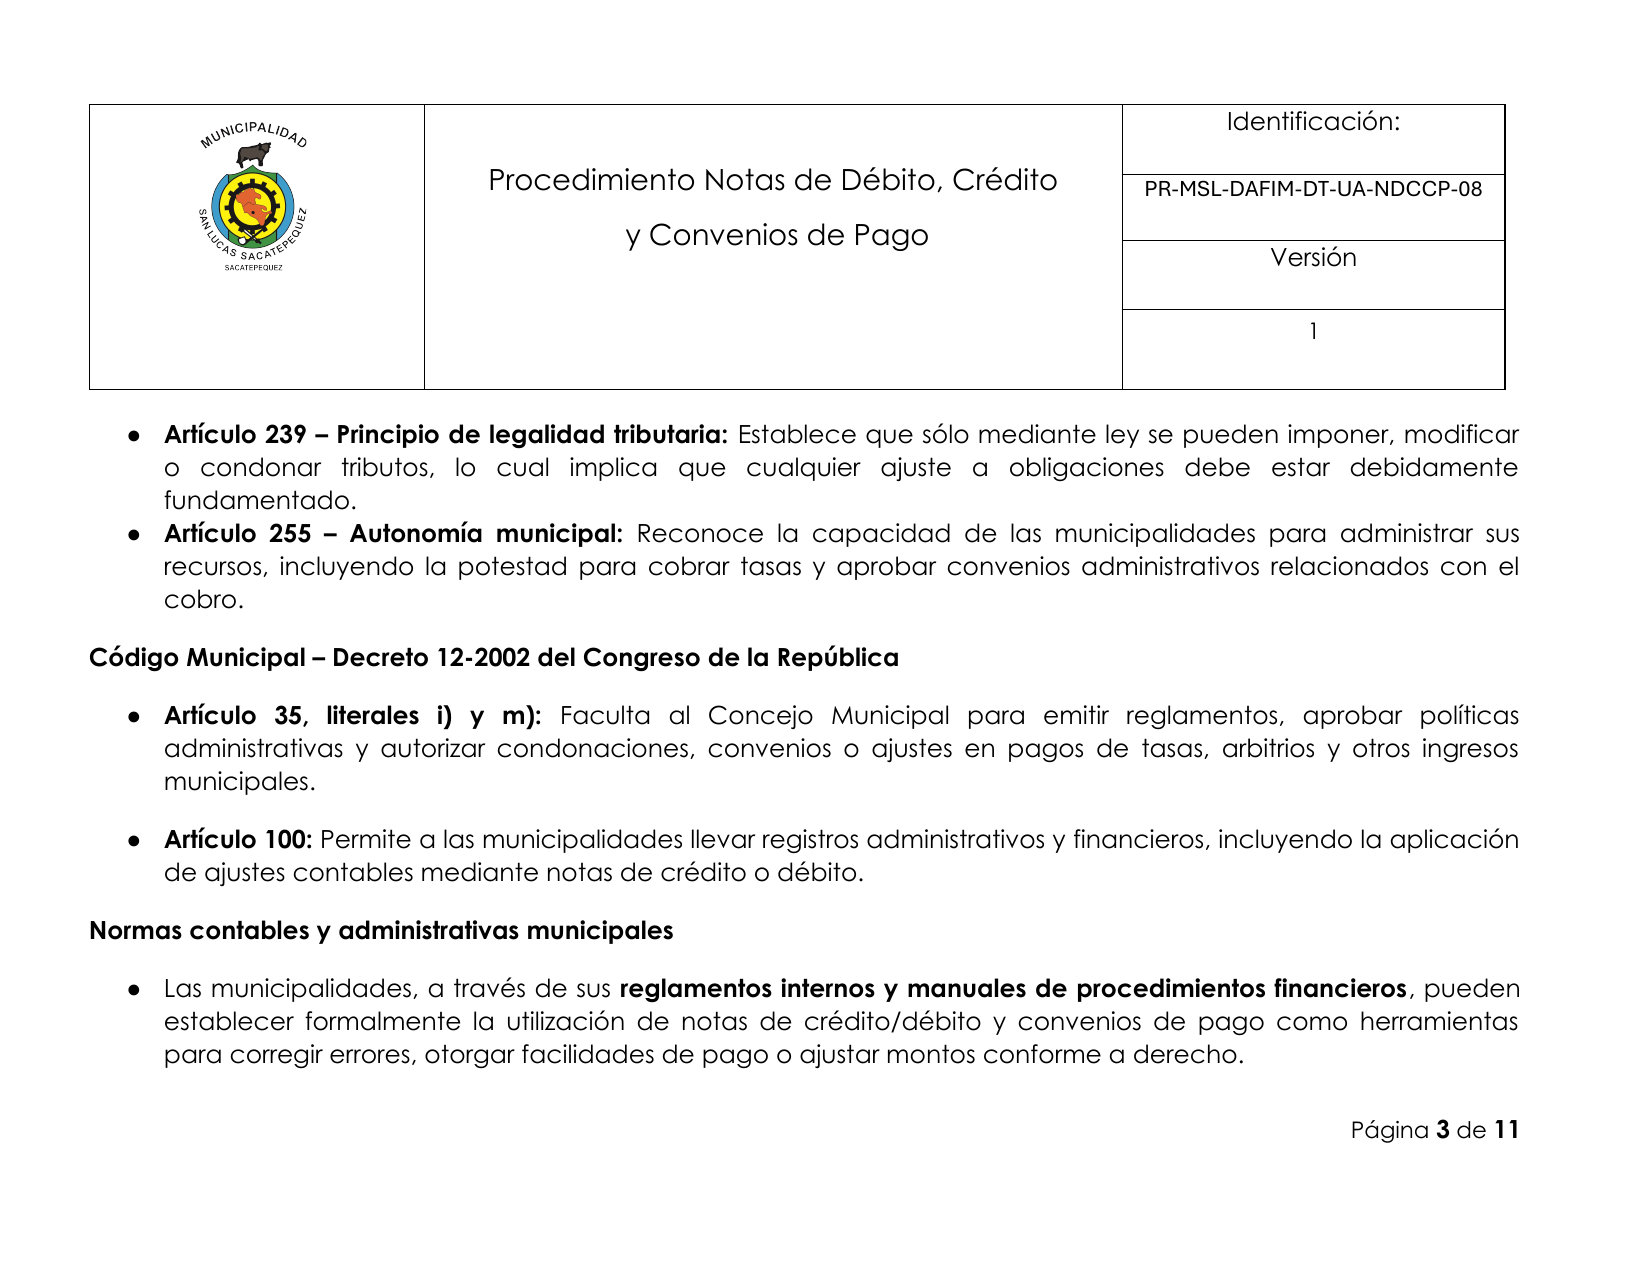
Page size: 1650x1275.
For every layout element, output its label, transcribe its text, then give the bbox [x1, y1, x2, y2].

list Artículo 100: Permite a las municipalidades llevar registros administrativos y financieros, incluyendo la aplicación de ajustes contables mediante notas de crédito o débito. [126, 823, 1521, 887]
list Artículo 255 – Autonomía municipal: Reconoce la capacidad de las municipalidades para administrar sus recursos, incluyendo la potestad para cobrar tasas y aprobar convenios administrativos relacionados con el cobro. [126, 517, 1521, 614]
list Las municipalidades, a través de sus reglamentos internos y manuales de procedimientos financieros, pueden establecer formalmente la utilización de notas de crédito/débito y convenios de pago como herramientas para corregir errores, otorgar facilidades de pago o ajustar montos conforme a derecho. [126, 972, 1521, 1069]
list Artículo 35, literales i) y m): Faculta al Concejo Municipal para emitir reglamentos, aprobar políticas administrativas y autorizar condonaciones, convenios o ajustes en pagos de tasas, arbitrios y otros ingresos municipales. [126, 699, 1521, 796]
list Artículo 239 – Principio de legalidad tributaria: Establece que sólo mediante ley se pueden imponer, modificar o condonar tributos, lo cual implica que cualquier ajuste a obligaciones debe estar debidamente fundamentado. [126, 418, 1521, 515]
text Código Municipal – Decreto 12-2002 del Congreso de la República [89, 641, 1521, 672]
picture [199, 122, 307, 271]
text Normas contables y administrativas municipales [89, 914, 1521, 945]
